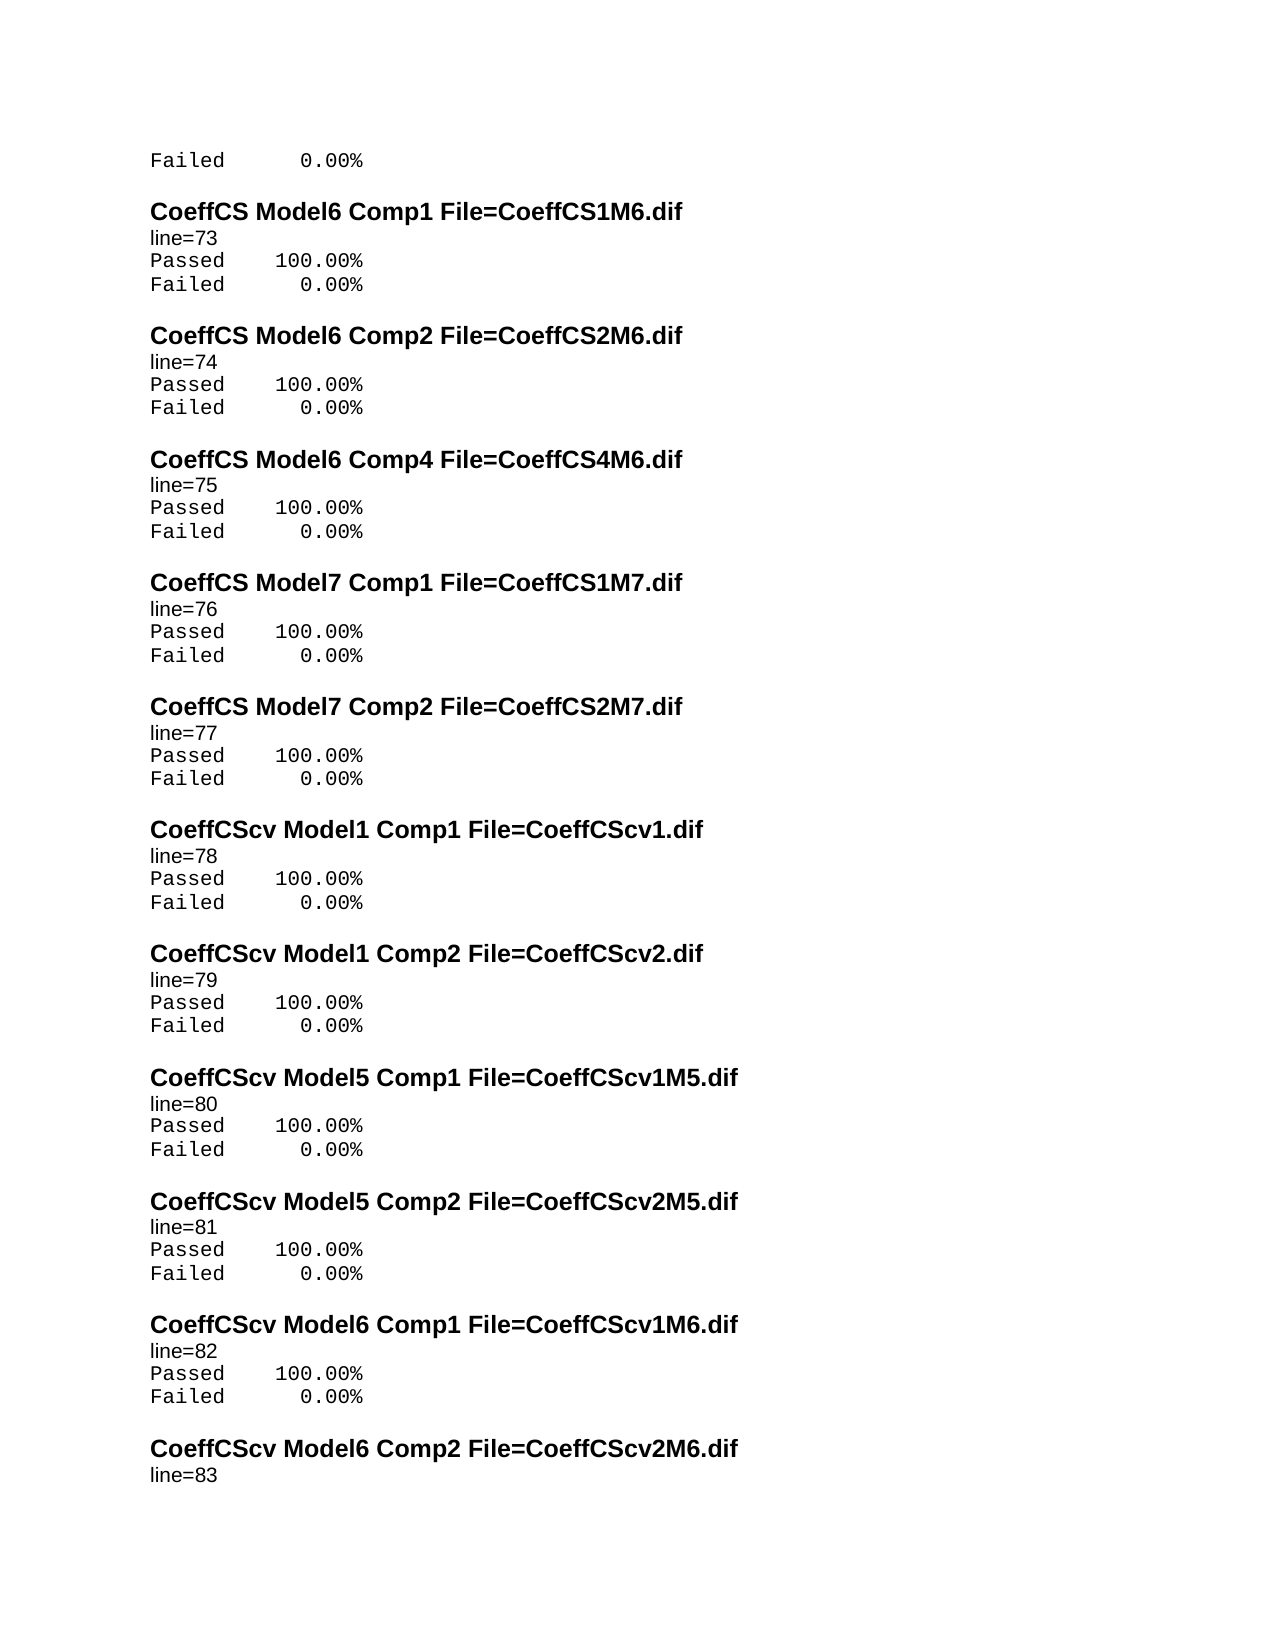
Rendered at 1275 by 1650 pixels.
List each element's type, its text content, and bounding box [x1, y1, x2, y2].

text Failed 0.00% [150, 892, 1125, 916]
text Failed 0.00% [150, 1386, 1125, 1410]
text Passed 100.00% [150, 744, 1125, 768]
text CoeffCScv Model6 Comp2 File=CoeffCScv2M6.dif [150, 1434, 1125, 1462]
text Passed 100.00% [150, 1363, 1125, 1386]
text line=83 [150, 1462, 1125, 1486]
text Failed 0.00% [150, 644, 1125, 668]
text Passed 100.00% [150, 374, 1125, 397]
text Passed 100.00% [150, 992, 1125, 1016]
text line=79 [150, 968, 1125, 992]
text Passed 100.00% [150, 497, 1125, 521]
text line=73 [150, 226, 1125, 250]
text Passed 100.00% [150, 1116, 1125, 1139]
text Failed 0.00% [150, 150, 1125, 174]
text line=77 [150, 721, 1125, 744]
text line=74 [150, 350, 1125, 374]
text CoeffCS Model7 Comp1 File=CoeffCS1M7.dif [150, 568, 1125, 597]
text line=80 [150, 1092, 1125, 1116]
text Failed 0.00% [150, 1263, 1125, 1286]
text Passed 100.00% [150, 868, 1125, 892]
text CoeffCScv Model1 Comp2 File=CoeffCScv2.dif [150, 939, 1125, 968]
text Failed 0.00% [150, 1016, 1125, 1039]
text CoeffCScv Model5 Comp2 File=CoeffCScv2M5.dif [150, 1186, 1125, 1215]
text Failed 0.00% [150, 1139, 1125, 1163]
text CoeffCS Model6 Comp2 File=CoeffCS2M6.dif [150, 321, 1125, 350]
text Failed 0.00% [150, 768, 1125, 792]
text CoeffCS Model7 Comp2 File=CoeffCS2M7.dif [150, 692, 1125, 721]
text CoeffCScv Model5 Comp1 File=CoeffCScv1M5.dif [150, 1063, 1125, 1092]
text Failed 0.00% [150, 521, 1125, 544]
text line=81 [150, 1215, 1125, 1239]
text Failed 0.00% [150, 397, 1125, 421]
text Failed 0.00% [150, 274, 1125, 297]
text Passed 100.00% [150, 250, 1125, 274]
text CoeffCScv Model6 Comp1 File=CoeffCScv1M6.dif [150, 1310, 1125, 1339]
text line=76 [150, 597, 1125, 621]
text CoeffCScv Model1 Comp1 File=CoeffCScv1.dif [150, 816, 1125, 844]
text Passed 100.00% [150, 1239, 1125, 1263]
text CoeffCS Model6 Comp4 File=CoeffCS4M6.dif [150, 444, 1125, 473]
text Passed 100.00% [150, 621, 1125, 644]
text CoeffCS Model6 Comp1 File=CoeffCS1M6.dif [150, 197, 1125, 226]
text line=78 [150, 844, 1125, 868]
text line=82 [150, 1339, 1125, 1363]
text line=75 [150, 473, 1125, 497]
